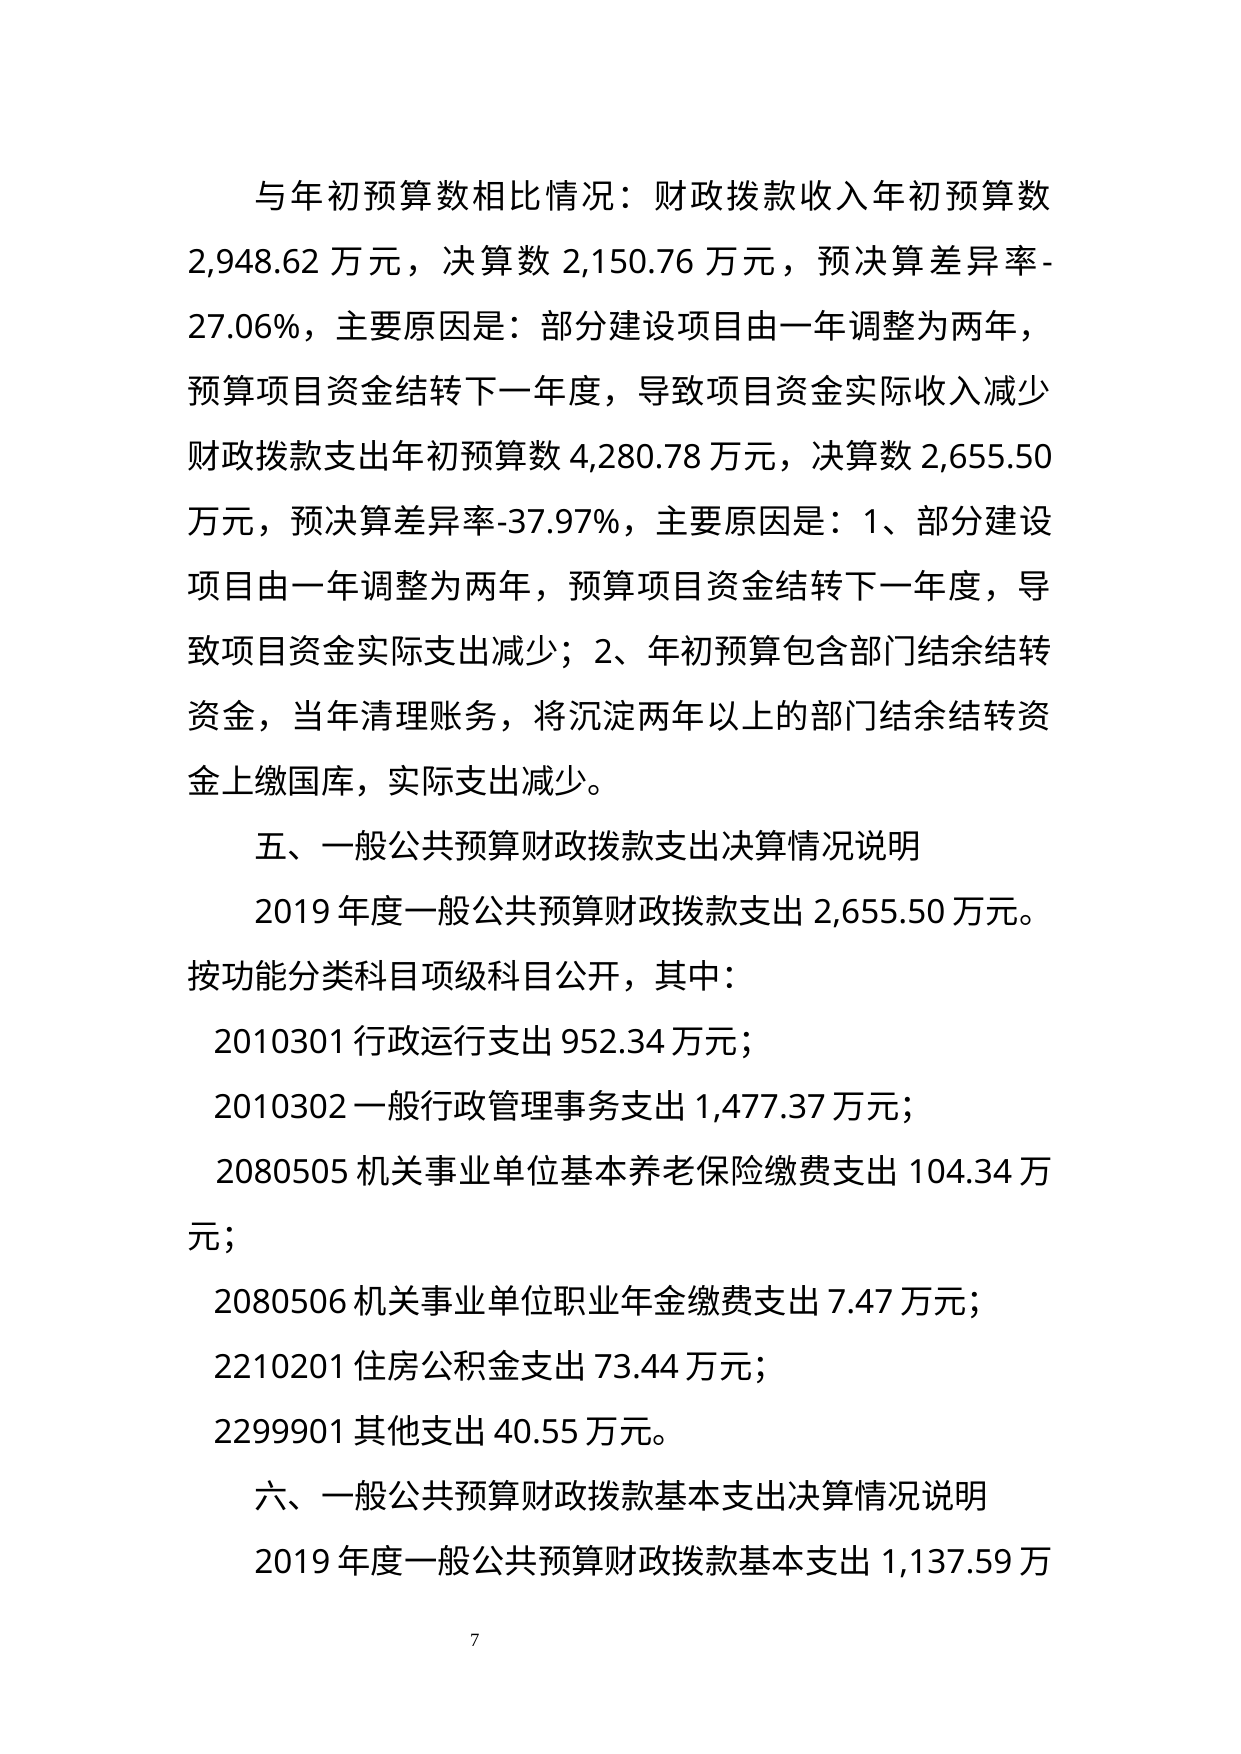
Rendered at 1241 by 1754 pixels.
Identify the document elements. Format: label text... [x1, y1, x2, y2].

text 2019年度一般公共预算财政拨款支出2,655.50万元。按功能分类科目项级科目公开，其中： [187, 877, 1053, 1007]
text 六、一般公共预算财政拨款基本支出决算情况说明 [187, 1462, 1053, 1527]
text 与年初预算数相比情况：财政拨款收入年初预算数2,948.62万元，决算数2,150.76万元，预决算差异率-27.06%，主要原因是：部分建设项目由一年调整为两年，预算项目资金结转下一年度，导致项目资金实际收入减少。财政拨款支出年初预算数4,280.78万元，决算数2,655.50万元，预决算差异率-37.97%，主要原因是：1、部分建设项目由一年调整为两年，预算项目资金结转下一年度，导致项目资金实际支出减少；2、年初预算包含部门结余结转资金，当年清理账务，将沉淀两年以上的部门结余结转资金上缴国库，实际支出减少。 [187, 162, 1053, 812]
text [187, 1527, 1053, 1592]
text 2010301行政运行支出952.34万元； 2010302一般行政管理事务支出1,477.37万元； 2080505机关事业单位基本养老保险缴费支出104.34万元； 2080506机关事业单位职业年金缴费支出7.47万元； 2210201住房公积金支出73.44万元； 2299901其他支出40.55万元。 [187, 1007, 1053, 1462]
text 五、一般公共预算财政拨款支出决算情况说明 [187, 812, 1053, 877]
